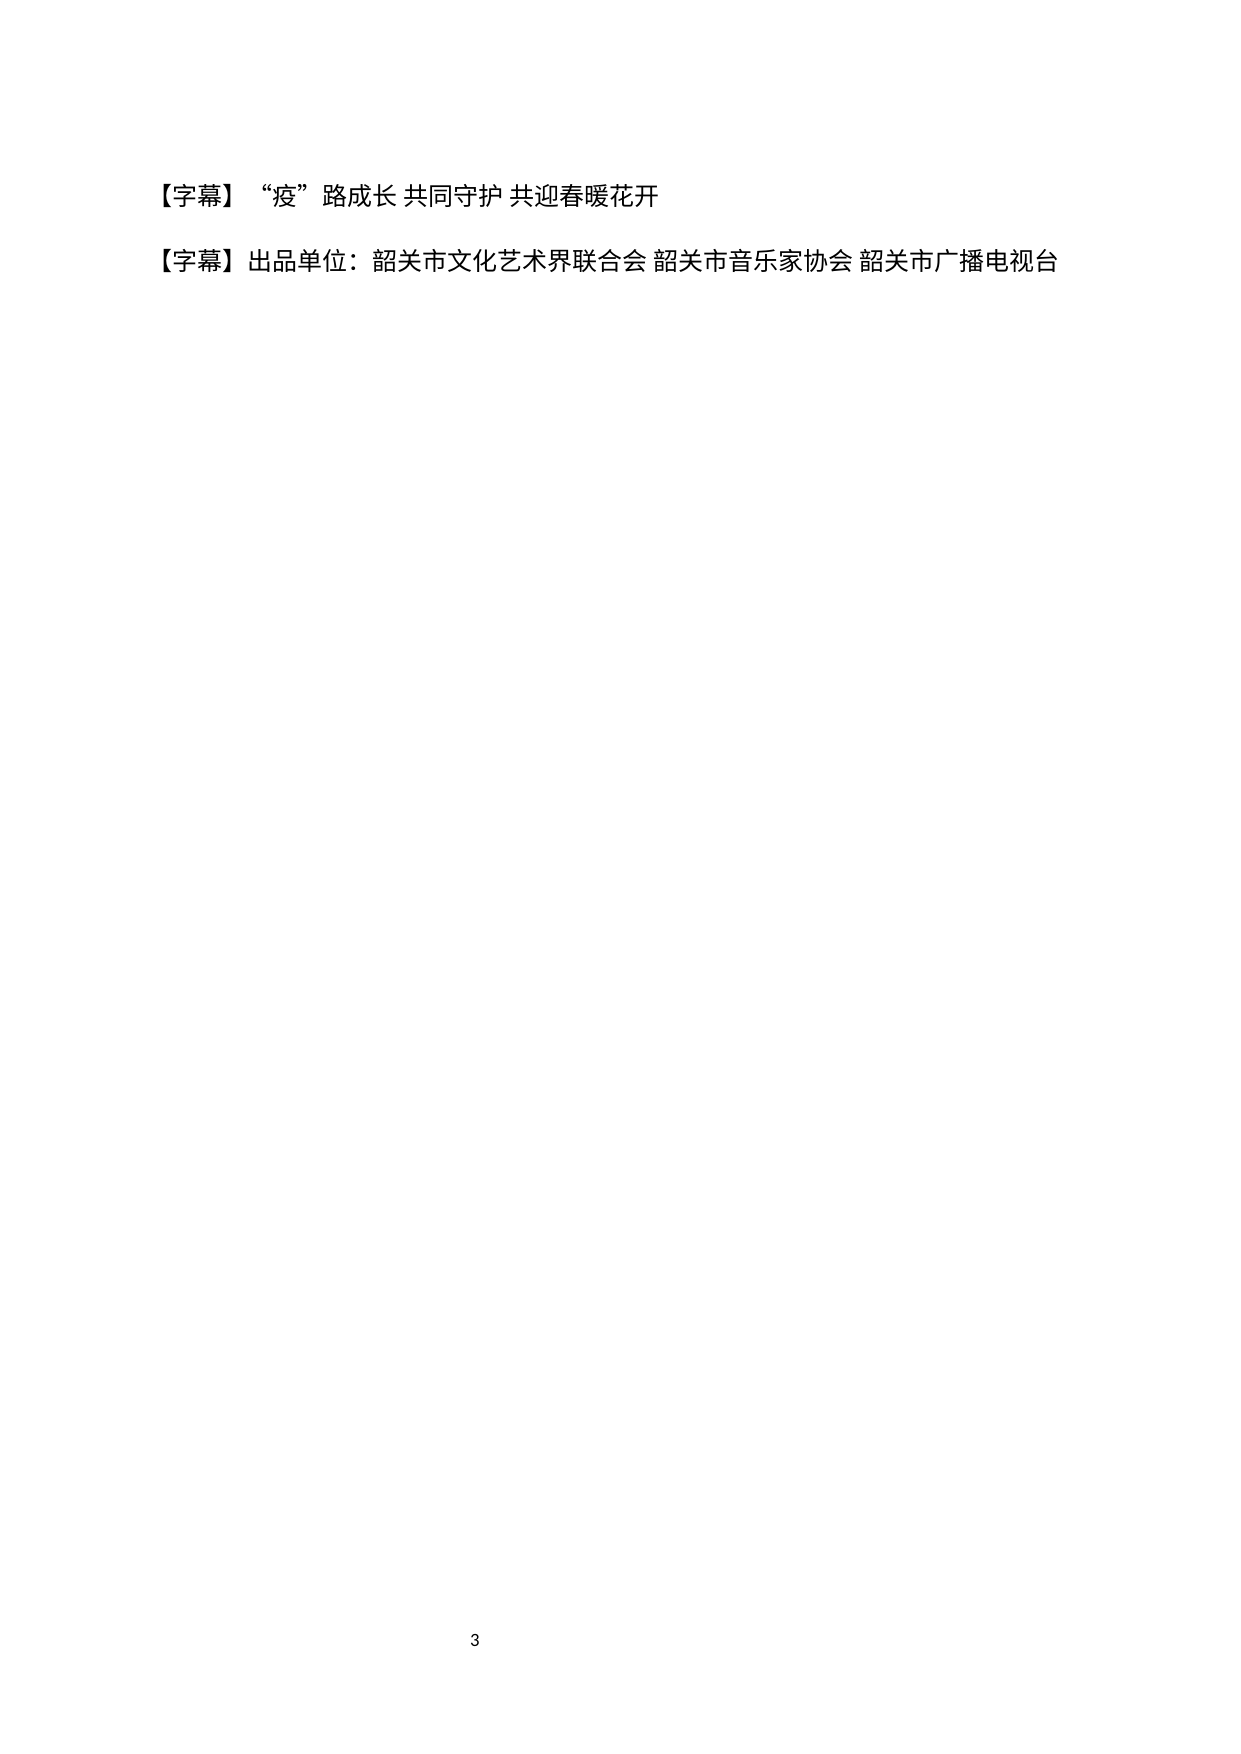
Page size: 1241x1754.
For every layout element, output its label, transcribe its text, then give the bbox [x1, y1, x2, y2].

text 【字幕】出品单位：韶关市文化艺术界联合会 韶关市音乐家协会 韶关市广播电视台 [148, 227, 1093, 292]
text 【字幕】“疫”路成长 共同守护 共迎春暖花开 [148, 162, 1093, 227]
